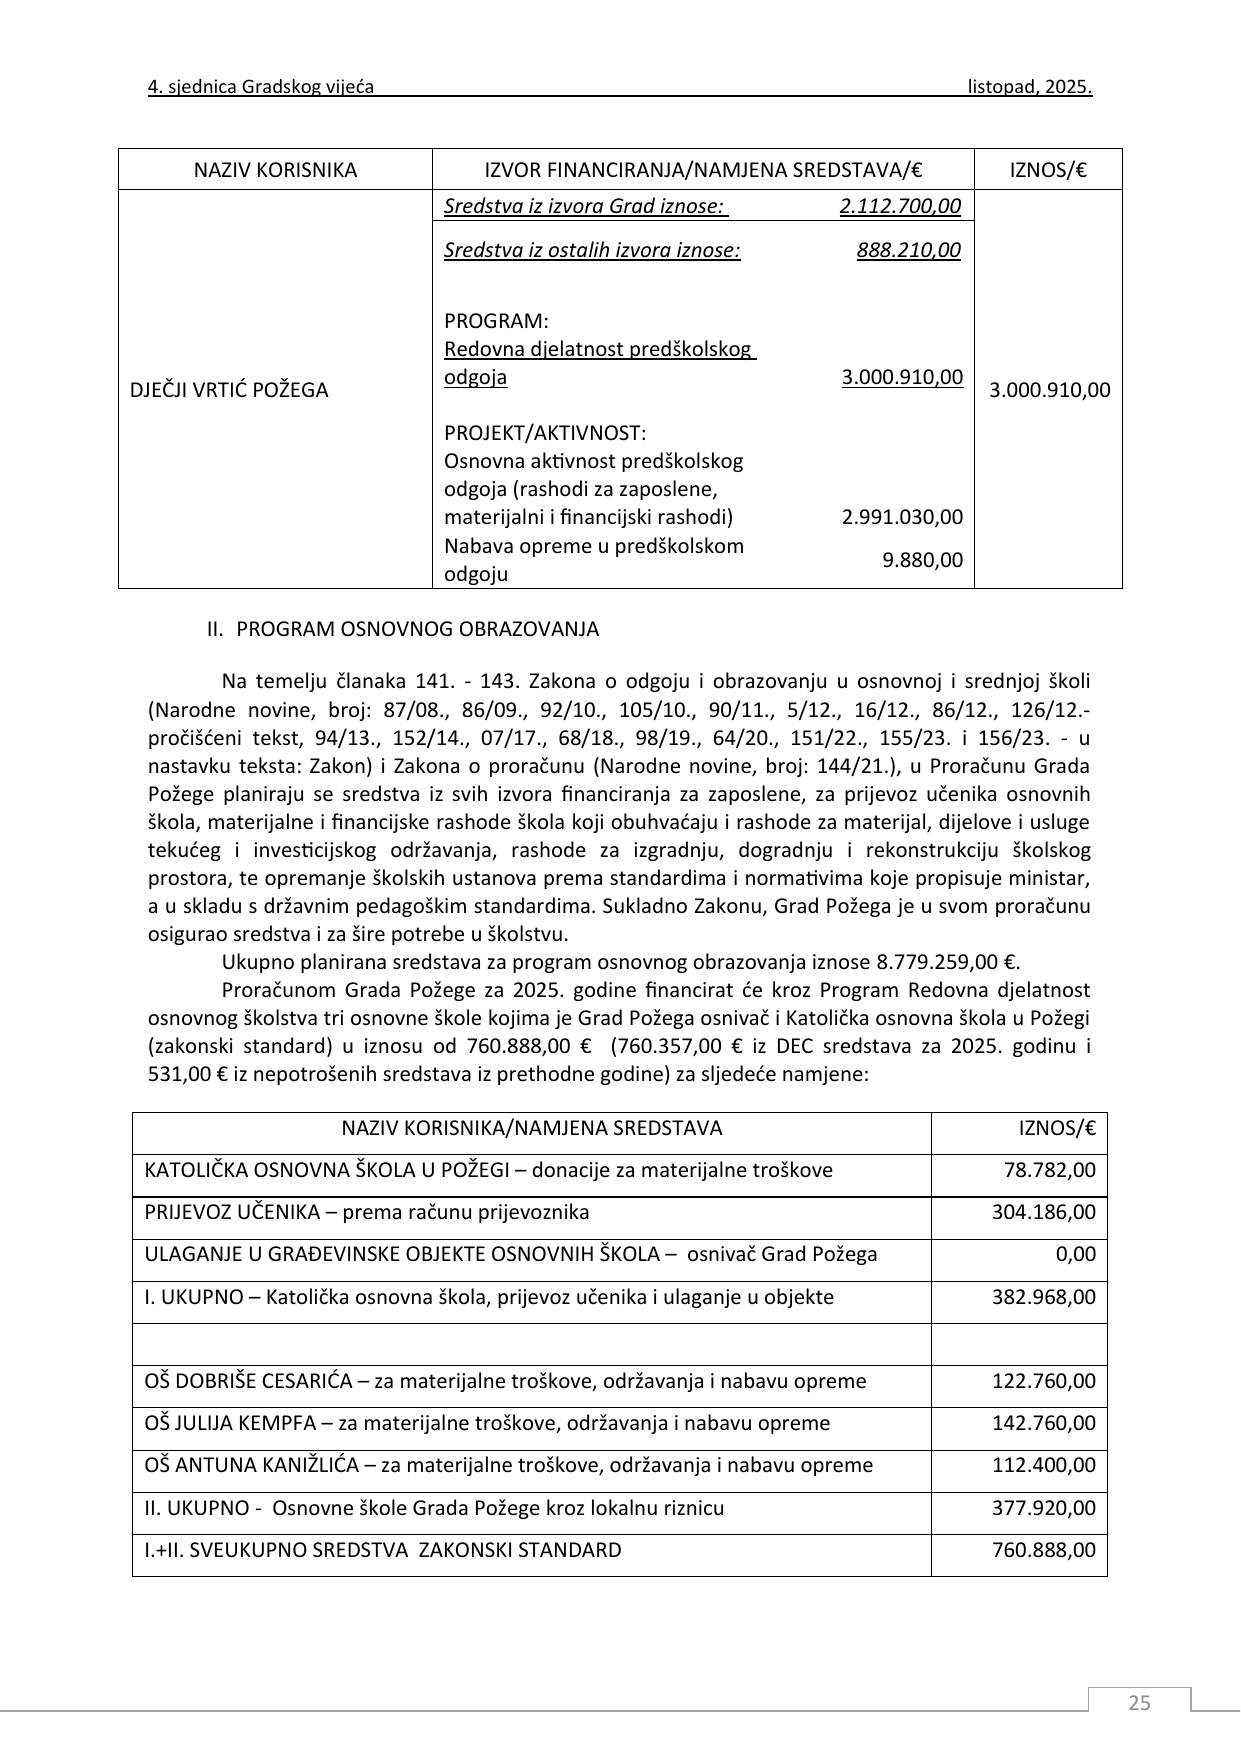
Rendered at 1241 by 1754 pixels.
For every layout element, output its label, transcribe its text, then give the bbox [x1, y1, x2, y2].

table_cell Sredstva iz ostalih izvora iznose: [433, 221, 782, 277]
table_cell 112.400,00 [932, 1451, 1107, 1492]
table_cell 78.782,00 [932, 1155, 1107, 1196]
table_cell 0,00 [932, 1240, 1107, 1281]
table_cell I. UKUPNO – Katolička osnovna škola, prijevoz učenika i ulaganje u objekte [133, 1282, 931, 1323]
table_cell KATOLIČKA OSNOVNA ŠKOLA U POŽEGI – donacije za materijalne troškove [133, 1155, 931, 1196]
table_cell OŠ ANTUNA KANIŽLIĆA – za materijalne troškove, održavanja i nabavu opreme [133, 1451, 931, 1492]
table_cell 9.880,00 [782, 531, 974, 588]
text II. PROGRAM OSNOVNOG OBRAZOVANJA [207, 614, 1093, 642]
table_cell Sredstva iz izvora Grad iznose: [433, 190, 782, 220]
table_cell 3.000.910,00 [975, 190, 1122, 588]
table_cell 304.186,00 [932, 1198, 1107, 1238]
table_cell Nabava opreme u predškolskom odgoju [433, 531, 782, 588]
table_cell 2.112.700,00 [782, 190, 974, 220]
table_cell DJEČJI VRTIĆ POŽEGA [119, 190, 432, 588]
table_cell [932, 1324, 1107, 1365]
text Proračunom Grada Požege za 2025. godine financirat će kroz Program Redovna djelatnost osnovnog školstva tri osnovne škole kojima je Grad Požega osnivač i Katolička osnovna škola u Požegi (zakonski standard) u iznosu od 760.888,00 € (760.357,00 € iz DEC sredstava za 2025. godinu i 531,00 € iz nepotrošenih sredstava iz prethodne godine) za sljedeće namjene: [148, 975, 1093, 1087]
table_cell PRIJEVOZ UČENIKA – prema računu prijevoznika [133, 1198, 931, 1238]
text Na temelju članaka 141. - 143. Zakona o odgoju i obrazovanju u osnovnoj i srednjoj školi (Narodne novine, broj: 87/08., 86/09., 92/10., 105/10., 90/11., 5/12., 16/12., 86/12., 126/12.- pročišćeni tekst, 94/13., 152/14., 07/17., 68/18., 98/19., 64/20., 151/22., 155/23. i 156/23. - u nastavku teksta: Zakon) i Zakona o proračunu (Narodne novine, broj: 144/21.), u Proračunu Grada Požege planiraju se sredstva iz svih izvora financiranja za zaposlene, za prijevoz učenika osnovnih škola, materijalne i financijske rashode škola koji obuhvaćaju i rashode za materijal, dijelove i usluge tekućeg i investicijskog održavanja, rashode za izgradnju, dogradnju i rekonstrukciju školskog prostora, te opremanje školskih ustanova prema standardima i normativima koje propisuje ministar, a u skladu s državnim pedagoškim standardima. Sukladno Zakonu, Grad Požega je u svom proračunu osigurao sredstva i za šire potrebe u školstvu. [148, 667, 1093, 947]
table_cell [133, 1324, 931, 1365]
table_header NAZIV KORISNIKA/NAMJENA SREDSTAVA [133, 1113, 931, 1154]
table_cell OŠ JULIJA KEMPFA – za materijalne troškove, održavanja i nabavu opreme [133, 1408, 931, 1449]
table_cell ULAGANJE U GRAĐEVINSKE OBJEKTE OSNOVNIH ŠKOLA – osnivač Grad Požega [133, 1240, 931, 1281]
table_cell IZNOS/€ [975, 149, 1122, 189]
table_cell OŠ DOBRIŠE CESARIĆA – za materijalne troškove, održavanja i nabavu opreme [133, 1366, 931, 1407]
table_cell 377.920,00 [932, 1493, 1107, 1534]
table_cell 142.760,00 [932, 1408, 1107, 1449]
table_cell 122.760,00 [932, 1366, 1107, 1407]
table_cell NAZIV KORISNIKA [119, 149, 432, 189]
table_cell IZVOR FINANCIRANJA/NAMJENA SREDSTAVA/€ [433, 149, 974, 189]
table_cell 888.210,00 [782, 221, 974, 277]
table_header IZNOS/€ [932, 1113, 1107, 1154]
table_cell 382.968,00 [932, 1282, 1107, 1323]
table_cell 3.000.910,00 2.991.030,00 [782, 277, 974, 531]
text Ukupno planirana sredstava za program osnovnog obrazovanja iznose 8.779.259,00 €. [148, 947, 1093, 975]
table_cell 760.888,00 [932, 1535, 1107, 1576]
table_cell I.+II. SVEUKUPNO SREDSTVA ZAKONSKI STANDARD [133, 1535, 931, 1576]
table_cell PROGRAM: Redovna djelatnost predškolskog odgoja PROJEKT/AKTIVNOST: Osnovna aktivnost predškolskog odgoja (rashodi za zaposlene, materijalni i financijski rashodi) [433, 277, 782, 531]
table_cell II. UKUPNO - Osnovne škole Grada Požege kroz lokalnu riznicu [133, 1493, 931, 1534]
